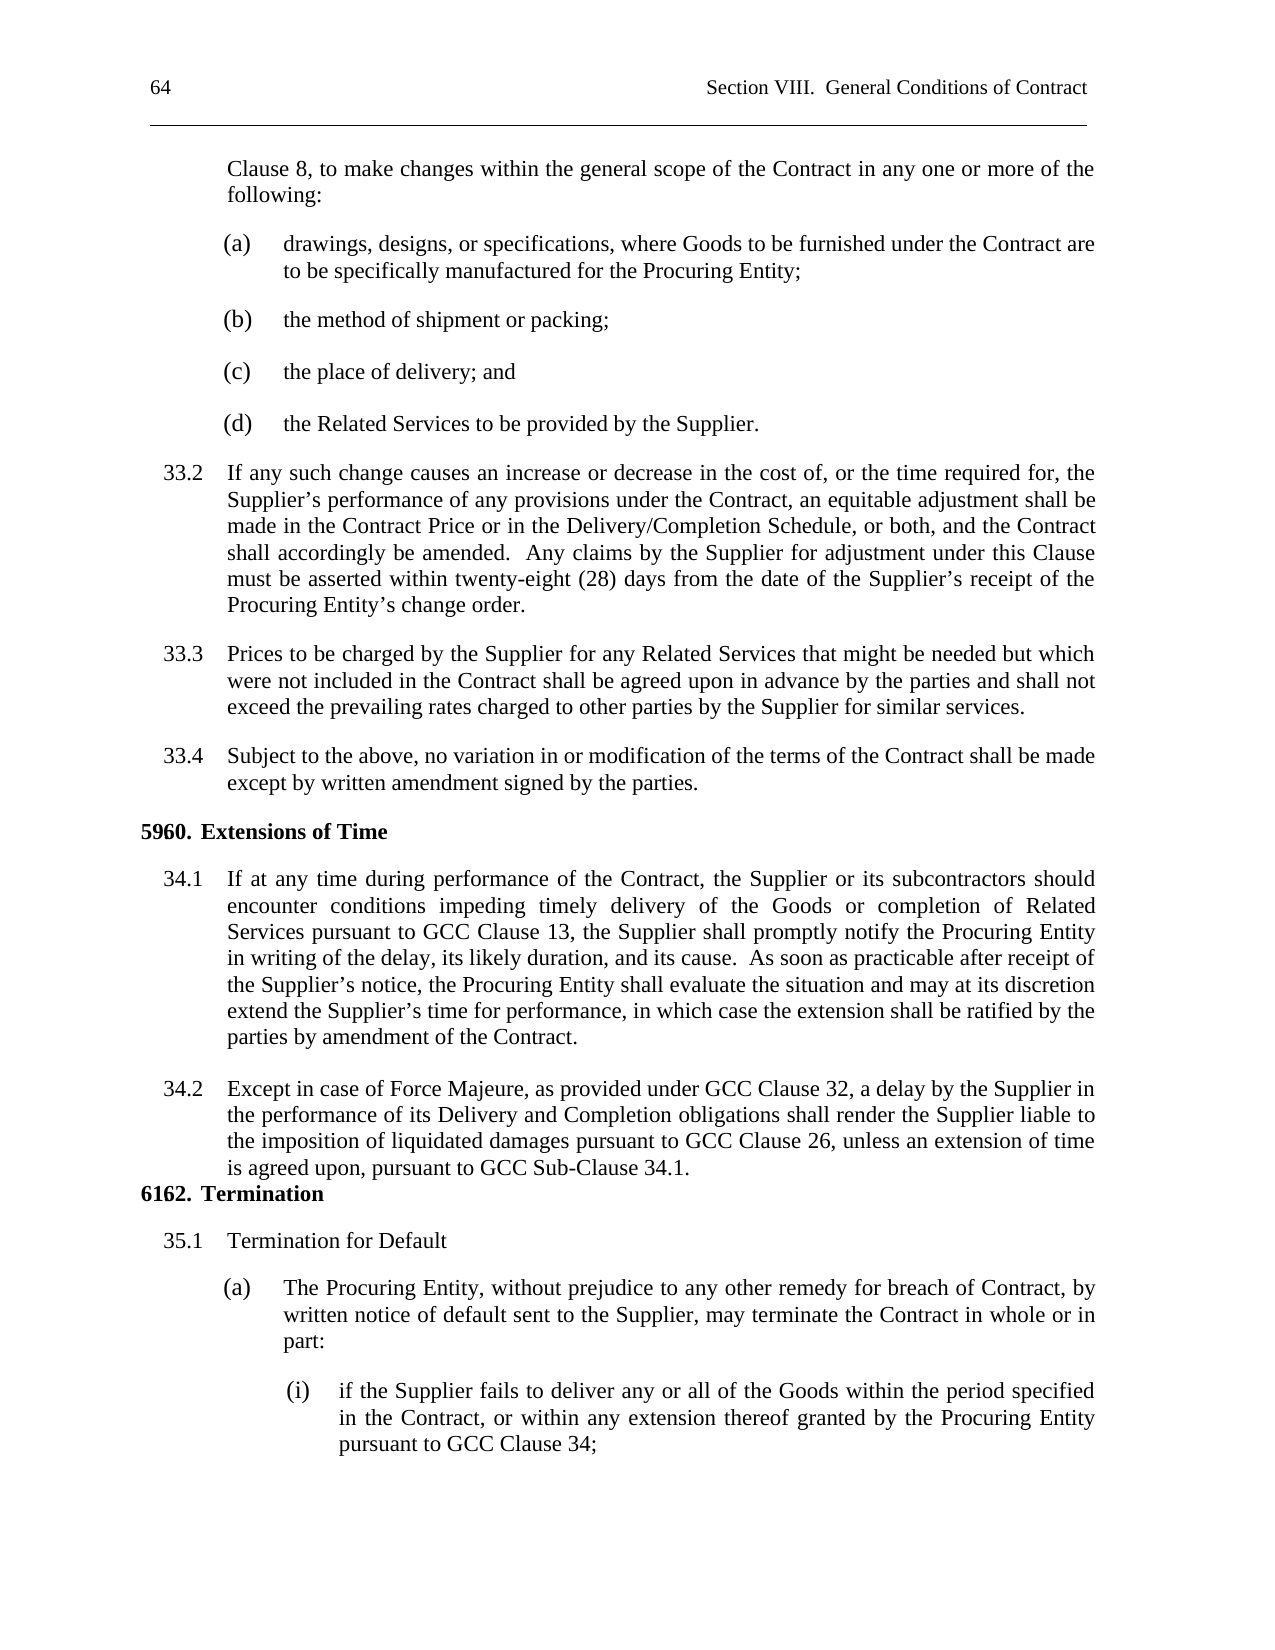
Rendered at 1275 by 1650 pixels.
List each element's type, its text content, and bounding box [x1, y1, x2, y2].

table_cell Extensions of Time 34.1 If at any time during performance of the Contract, the Supplier or its subcontractors should encounter conditions impeding timely delivery of the Goods or completion of Related Services pursuant to GCC Clause 13, the Supplier shall promptly notify the Procuring Entity in writing of the delay, its likely duration, and its cause. As soon as practicable after receipt of the Supplier’s notice, the Procuring Entity shall evaluate the situation and may at its discretion extend the Supplier’s time for performance, in which case the extension shall be ratified by the parties by amendment of the Contract. 34.2 Except in case of Force Majeure, as provided under GCC Clause 32, a delay by the Supplier in the performance of its Delivery and Completion obligations shall render the Supplier liable to the imposition of liquidated damages pursuant to GCC Clause 26, unless an extension of time is agreed upon, pursuant to GCC Sub-Clause 34.1. [152, 818, 1108, 1180]
